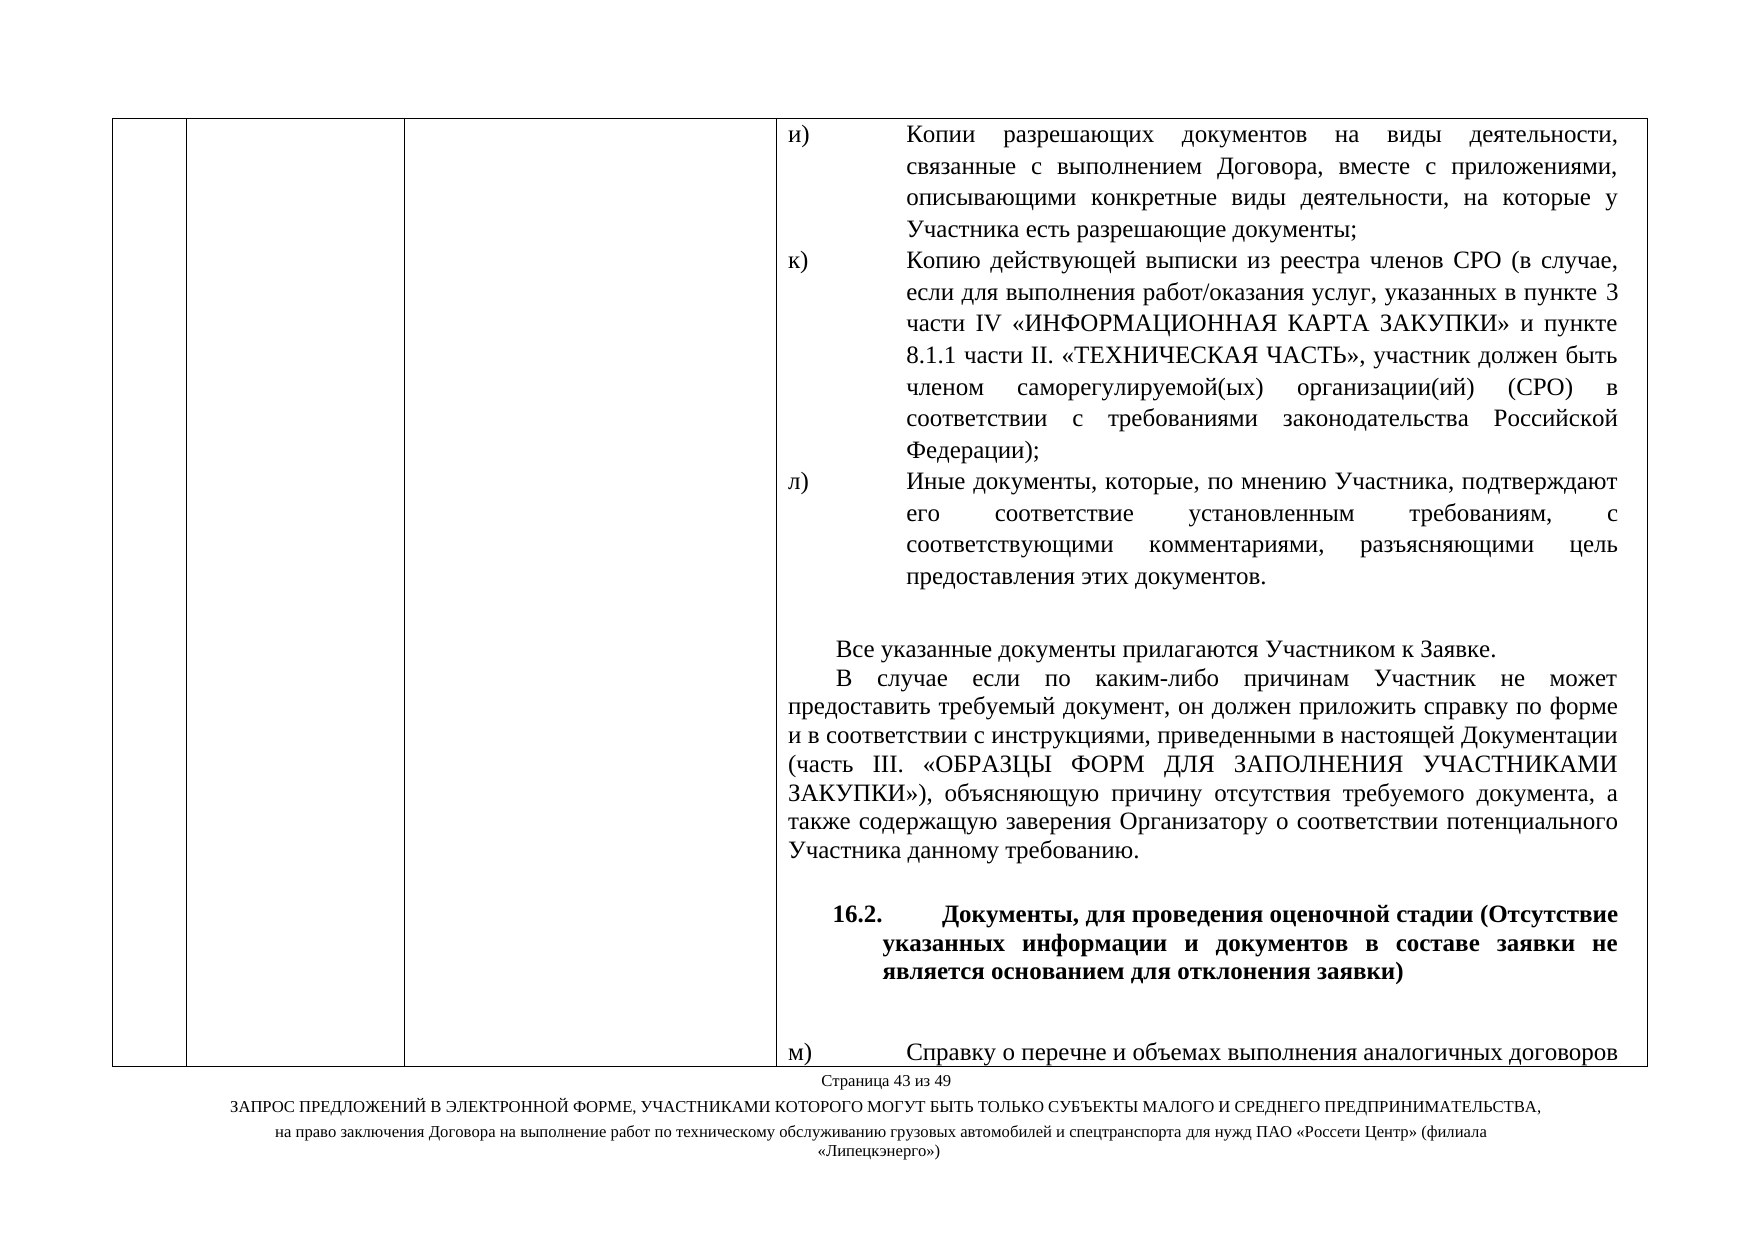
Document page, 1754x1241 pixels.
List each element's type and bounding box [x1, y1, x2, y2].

table_cell [405, 119, 776, 1066]
table_cell [187, 119, 404, 1066]
table_cell [777, 119, 1647, 1066]
table_cell [113, 119, 186, 1066]
